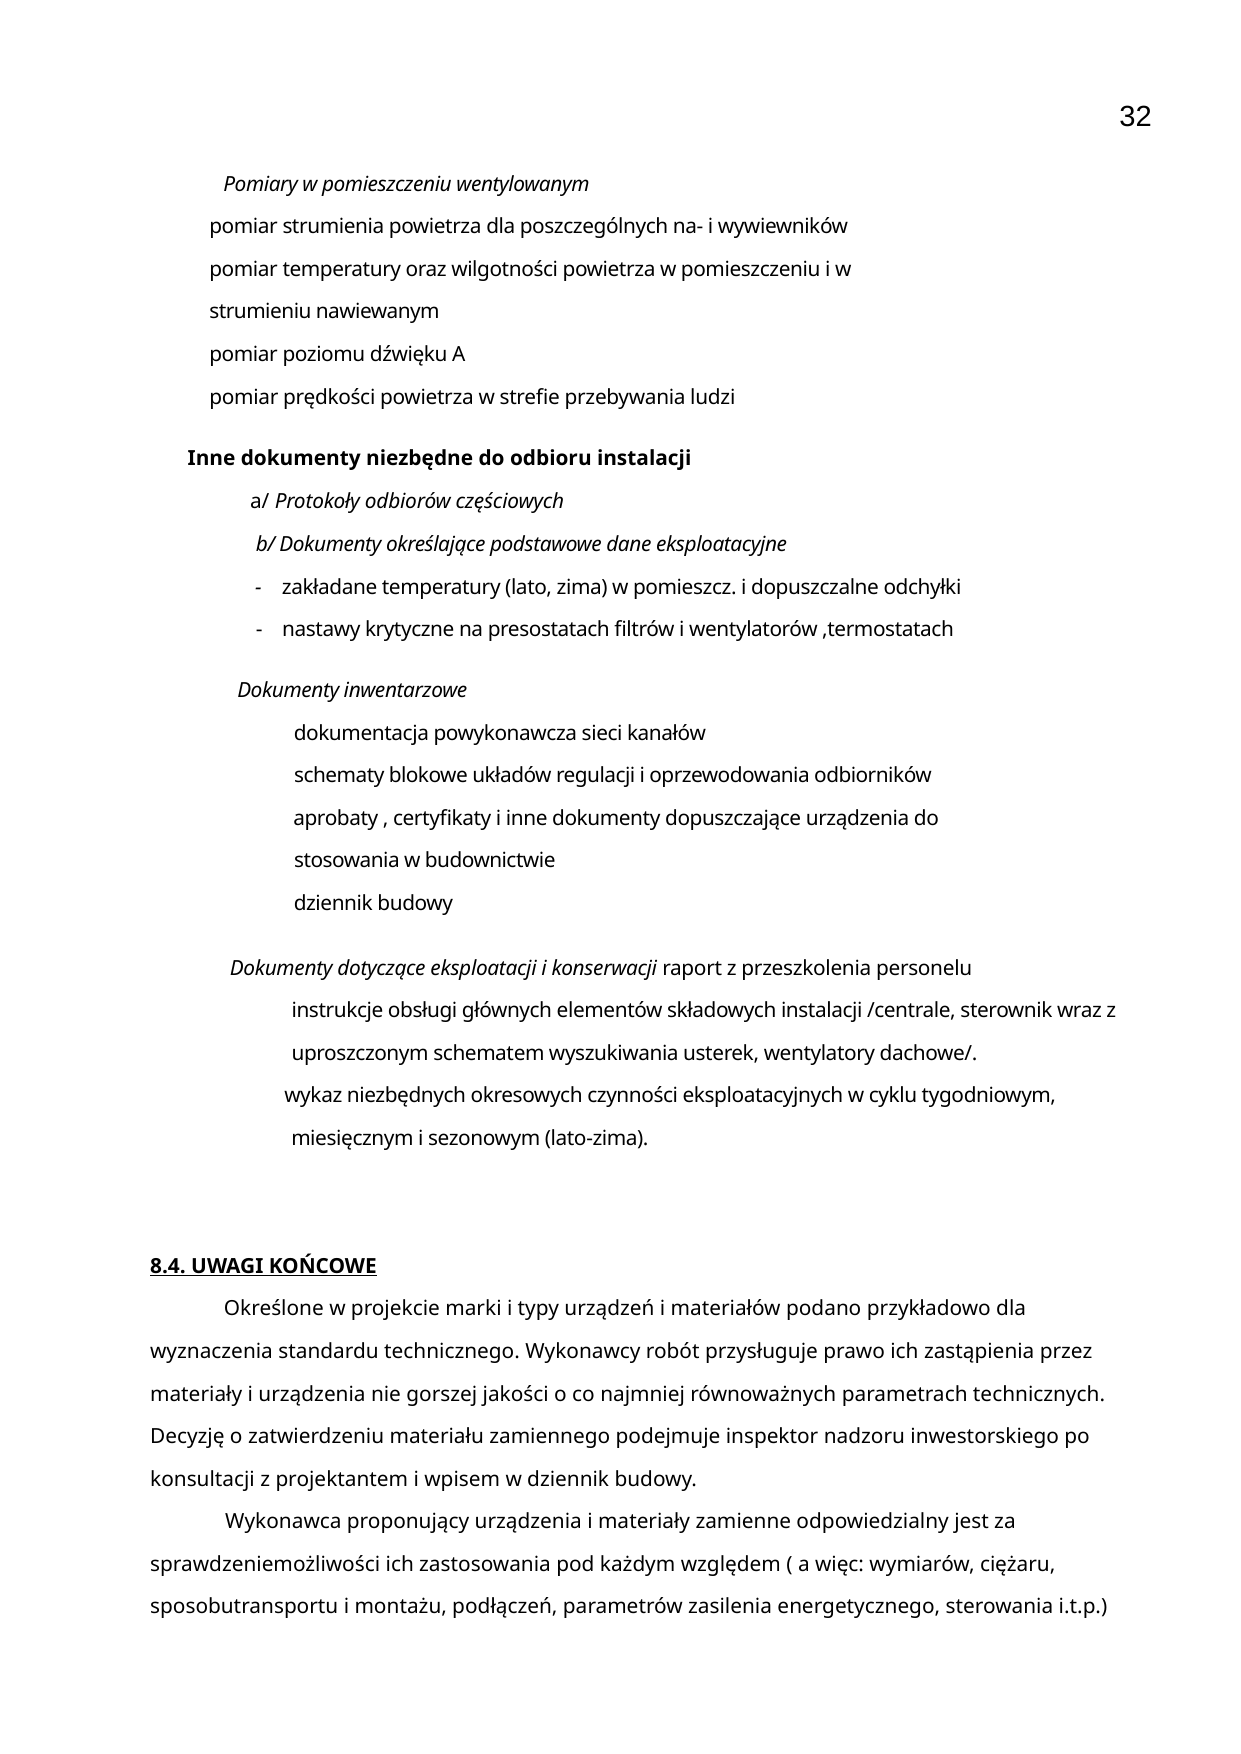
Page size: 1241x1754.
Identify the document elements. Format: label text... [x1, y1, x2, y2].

text 8.4. UWAGI KOŃCOWE [150, 1251, 1151, 1279]
text aprobaty , certyfikaty i inne dokumenty dopuszczające urządzenia do [293, 803, 1151, 831]
text a/ Protokoły odbiorów częściowych [250, 486, 1151, 514]
text pomiar temperatury oraz wilgotności powietrza w pomieszczeniu i w [209, 254, 1151, 282]
text Pomiary w pomieszczeniu wentylowanym [223, 169, 1151, 197]
text pomiar poziomu dźwięku A [209, 339, 1151, 368]
text Dokumenty inwentarzowe [237, 675, 1151, 703]
text - nastawy krytyczne na presostatach filtrów i wentylatorów ,termostatach [256, 614, 1151, 643]
text wykaz niezbędnych okresowych czynności eksploatacyjnych w cyklu tygodniowym, miesięcznym i sezonowym (lato-zima). [254, 1080, 1059, 1151]
text Inne dokumenty niezbędne do odbioru instalacji [187, 443, 1151, 472]
text Dokumenty dotyczące eksploatacji i konserwacji raport z przeszkolenia personelu [229, 953, 1152, 981]
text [150, 1506, 1151, 1620]
text b/ Dokumenty określające podstawowe dane eksploatacyjne [256, 529, 1151, 558]
text strumieniu nawiewanym [209, 297, 1151, 325]
text pomiar prędkości powietrza w strefie przebywania ludzi [209, 382, 1151, 410]
text pomiar strumienia powietrza dla poszczególnych na- i wywiewników [209, 211, 1151, 240]
text - zakładane temperatury (lato, zima) w pomieszcz. i dopuszczalne odchyłki [255, 572, 1151, 600]
text instrukcje obsługi głównych elementów składowych instalacji /centrale, sterownik wraz z uproszczonym schematem wyszukiwania usterek, wentylatory dachowe/. [291, 995, 1151, 1066]
text Określone w projekcie marki i typy urządzeń i materiałów podano przykładowo dla wyznaczenia standardu technicznego. Wykonawcy robót przysługuje prawo ich zastąpienia przez materiały i urządzenia nie gorszej jakości o co najmniej równoważnych parametrach technicznych. Decyzję o zatwierdzeniu materiału zamiennego podejmuje inspektor nadzoru inwestorskiego po konsultacji z projektantem i wpisem w dziennik budowy. [150, 1293, 1151, 1492]
text schematy blokowe układów regulacji i oprzewodowania odbiorników [294, 760, 1151, 789]
text dziennik budowy [293, 888, 1151, 916]
text dokumentacja powykonawcza sieci kanałów [293, 718, 1151, 746]
text stosowania w budownictwie [294, 845, 1151, 874]
